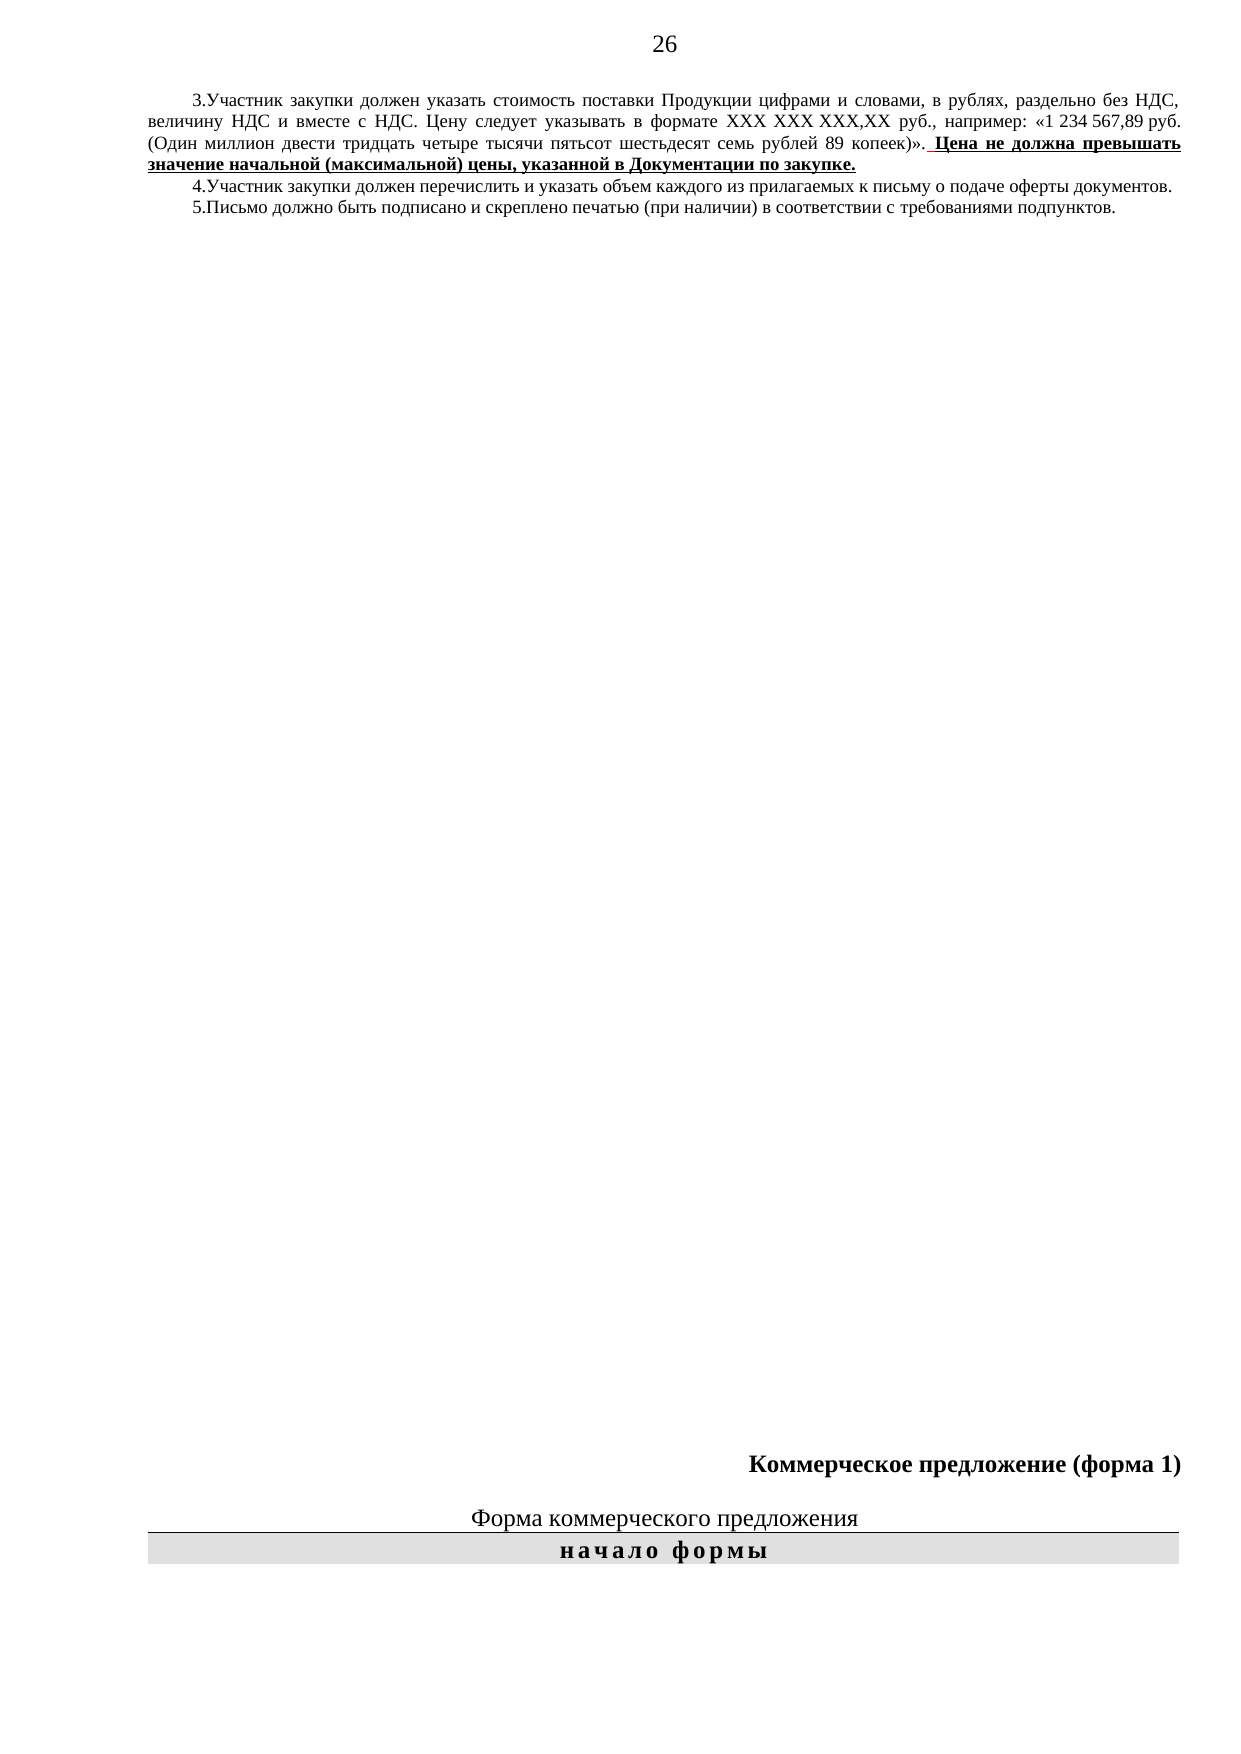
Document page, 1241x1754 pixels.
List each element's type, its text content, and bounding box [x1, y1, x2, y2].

text Коммерческое предложение (форма 1) [185, 1449, 1181, 1478]
text 4.Участник закупки должен перечислить и указать объем каждого из прилагаемых к письму о подаче оферты документов. [148, 175, 1181, 196]
text Форма коммерческого предложения [148, 1503, 1181, 1532]
text 3.Участник закупки должен указать стоимость поставки Продукции цифрами и словами, в рублях, раздельно без НДС, величину НДС и вместе с НДС. Цену следует указывать в формате ХХХ ХХХ ХХХ,ХХ руб., например: «1 234 567,89 руб. (Один миллион двести тридцать четыре тысячи пятьсот шестьдесят семь рублей 89 копеек)». Цена не должна превышать значение начальной (максимальной) цены, указанной в Документации по закупке. [148, 89, 1181, 175]
text 5.Письмо должно быть подписано и скреплено печатью (при наличии) в соответствии с требованиями подпунктов. [148, 196, 1181, 218]
text начало формы [148, 1533, 1179, 1564]
